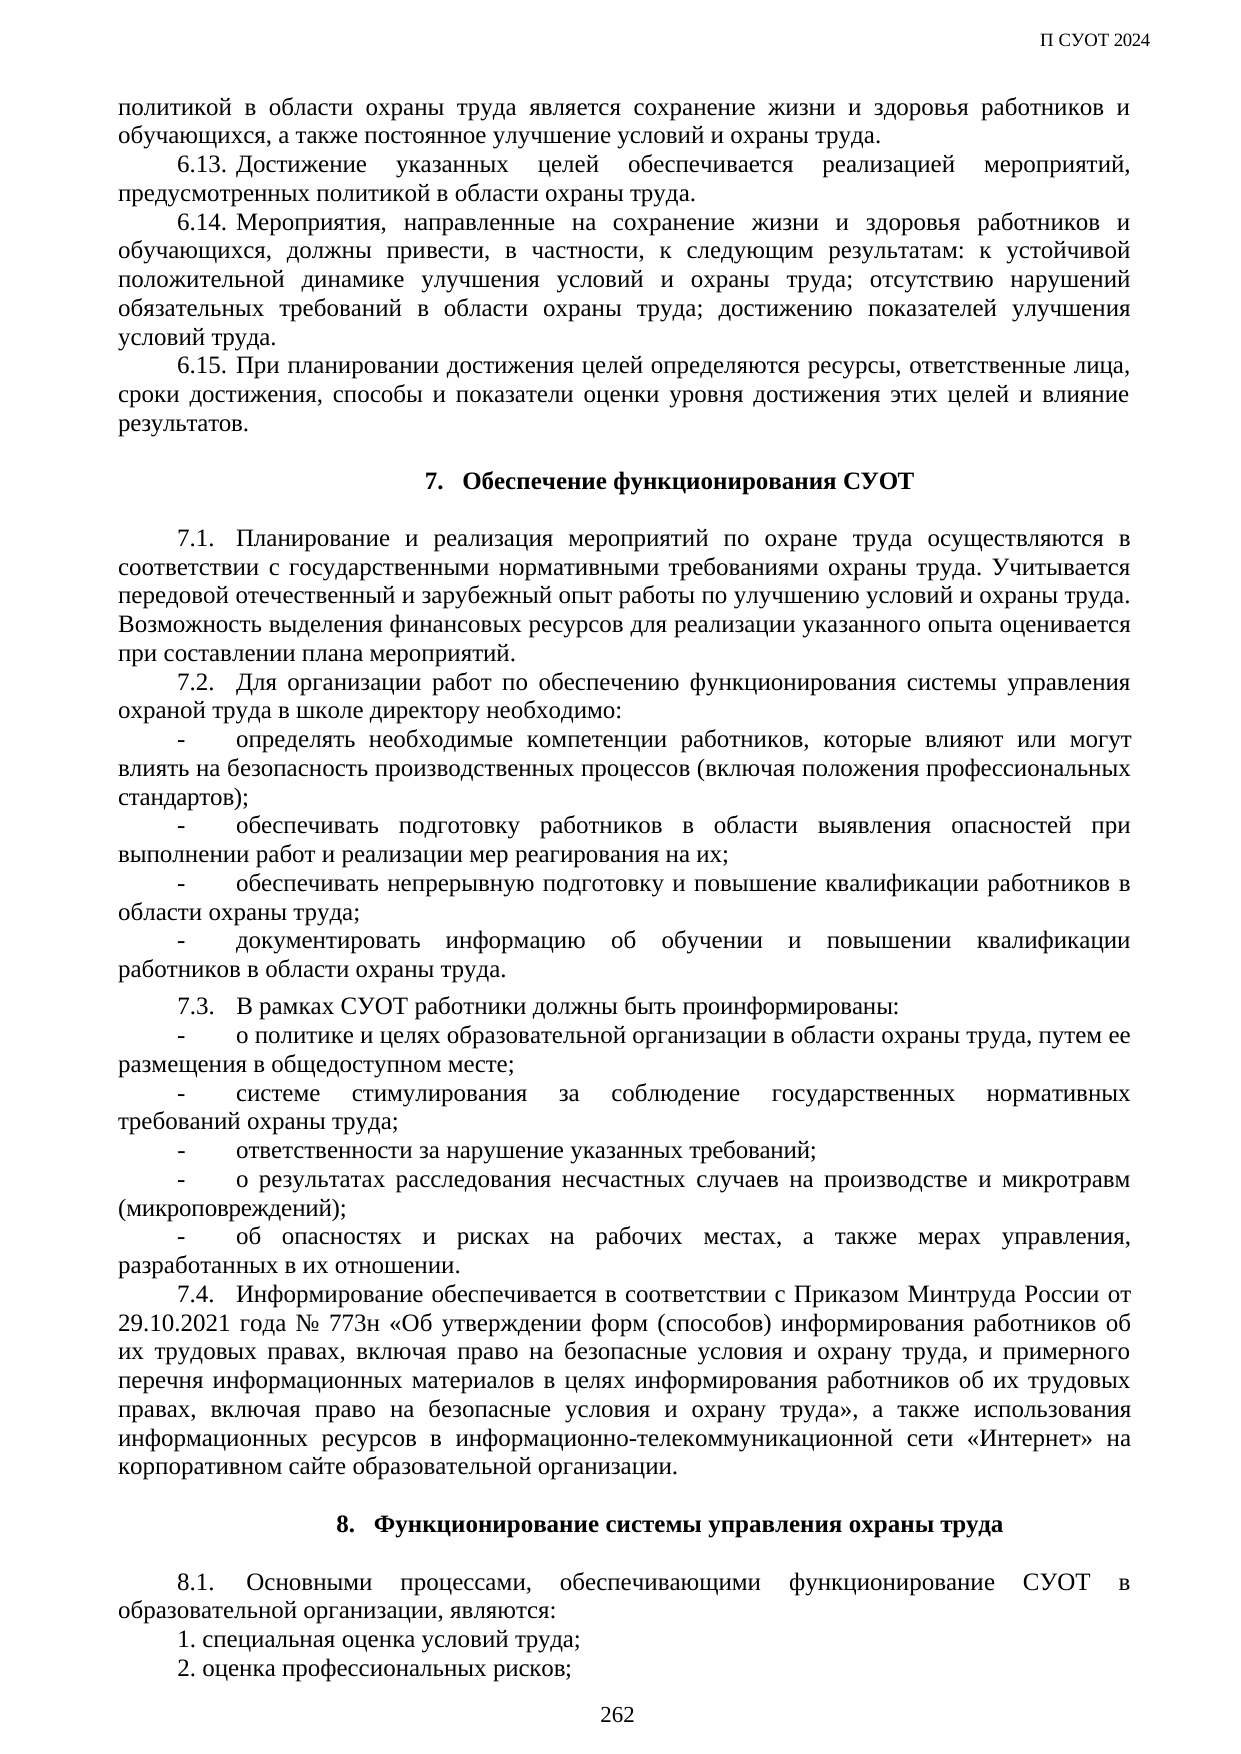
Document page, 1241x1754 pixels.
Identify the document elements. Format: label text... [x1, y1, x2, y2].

list системе стимулирования за соблюдение государственных нормативных требований охраны труда; [118, 1078, 1131, 1135]
list о политике и целях образовательной организации в области охраны труда, путем ее размещения в общедоступном месте; [118, 1020, 1132, 1078]
list Достижение указанных целей обеспечивается реализацией мероприятий, предусмотренных политикой в области охраны труда. [118, 149, 1132, 207]
list Обеспечение функционирования СУОТ [424, 466, 1151, 495]
list об опасностях и рисках на рабочих местах, а также мерах управления, разработанных в их отношении. [118, 1221, 1131, 1279]
list ответственности за нарушение указанных требований; [177, 1135, 1151, 1164]
list оценка профессиональных рисков; [177, 1653, 1151, 1682]
list обеспечивать непрерывную подготовку и повышение квалификации работников в области охраны труда; [118, 868, 1131, 926]
list При планировании достижения целей определяются ресурсы, ответственные лица, сроки достижения, способы и показатели оценки уровня достижения этих целей и влияние результатов. [118, 351, 1131, 437]
list обеспечивать подготовку работников в области выявления опасностей при выполнении работ и реализации мер реагирования на их; [118, 811, 1131, 868]
list В рамках СУОТ работники должны быть проинформированы: [177, 991, 1151, 1020]
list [118, 92, 1131, 149]
list специальная оценка условий труда; [177, 1624, 1151, 1653]
list о результатах расследования несчастных случаев на производстве и микротравм (микроповреждений); [118, 1164, 1131, 1221]
list Планирование и реализация мероприятий по охране труда осуществляются в соответствии с государственными нормативными требованиями охраны труда. Учитывается передовой отечественный и зарубежный опыт работы по улучшению условий и охраны труда. Возможность выделения финансовых ресурсов для реализации указанного опыта оценивается при составлении плана мероприятий. [118, 523, 1132, 667]
list Основными процессами, обеспечивающими функционирование СУОТ в образовательной организации, являются: [118, 1567, 1131, 1624]
list Мероприятия, направленные на сохранение жизни и здоровья работников и обучающихся, должны привести, в частности, к следующим результатам: к устойчивой положительной динамике улучшения условий и охраны труда; отсутствию нарушений обязательных требований в области охраны труда; достижению показателей улучшения условий труда. [118, 207, 1131, 350]
list Информирование обеспечивается в соответствии с Приказом Минтруда России от 29.10.2021 года № 773н «Об утверждении форм (способов) информирования работников об их трудовых правах, включая право на безопасные условия и охрану труда, и примерного перечня информационных материалов в целях информирования работников об их трудовых правах, включая право на безопасные условия и охрану труда», а также использования информационных ресурсов в информационно-телекоммуникационной сети «Интернет» на корпоративном сайте образовательной организации. [118, 1279, 1132, 1480]
list документировать информацию об обучении и повышении квалификации работников в области охраны труда. [118, 926, 1131, 983]
list Функционирование системы управления охраны труда [336, 1509, 1151, 1538]
list Для организации работ по обеспечению функционирования системы управления охраной труда в школе директору необходимо: [118, 667, 1131, 724]
list определять необходимые компетенции работников, которые влияют или могут влиять на безопасность производственных процессов (включая положения профессиональных стандартов); [118, 724, 1132, 811]
